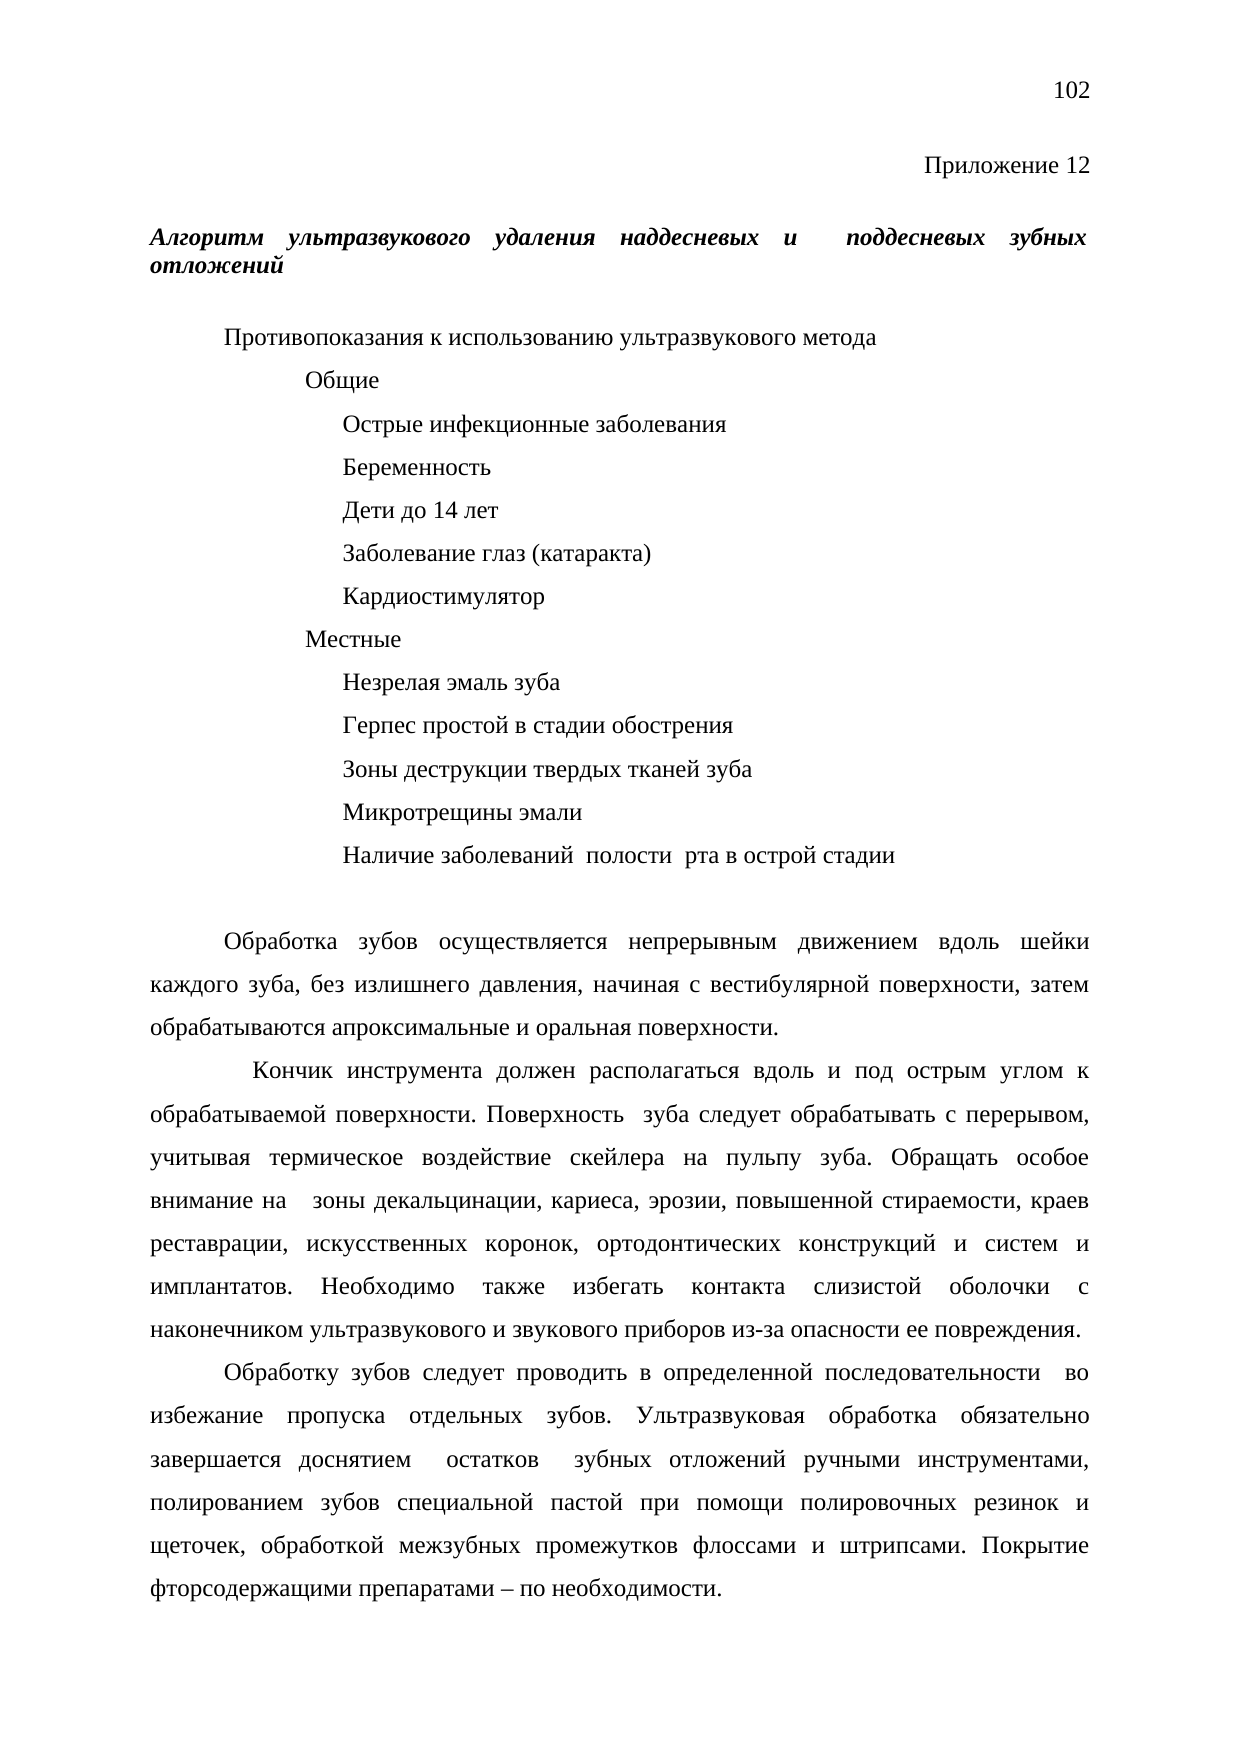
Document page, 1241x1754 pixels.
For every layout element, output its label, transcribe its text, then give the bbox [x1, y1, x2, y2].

text Обработка зубов осуществляется непрерывным движением вдоль шейки каждого зуба, без излишнего давления, начиная с вестибулярной поверхности, затем обрабатываются апроксимальные и оральная поверхности. [150, 926, 1090, 1041]
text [150, 150, 1090, 179]
text Кончик инструмента должен располагаться вдоль и под острым углом к обрабатываемой поверхности. Поверхность зуба следует обрабатывать с перерывом, учитывая термическое воздействие скейлера на пульпу зуба. Обращать особое внимание на зоны декальцинации, кариеса, эрозии, повышенной стираемости, краев реставрации, искусственных коронок, ортодонтических конструкций и систем и имплантатов. Необходимо также избегать контакта слизистой оболочки с наконечником ультразвукового и звукового приборов из-за опасности ее повреждения. [150, 1056, 1090, 1343]
list Общие [261, 366, 1090, 394]
text Алгоритм ультразвукового удаления наддесневых и поддесневых зубных отложений [150, 222, 1090, 279]
list Наличие заболеваний полости рта в острой стадии [297, 840, 1090, 869]
list Беременность [297, 452, 1090, 481]
list Заболевание глаз (катаракта) [297, 538, 1090, 567]
list Местные [261, 624, 1090, 653]
list Дети до 14 лет [297, 495, 1090, 524]
list Острые инфекционные заболевания [297, 409, 1090, 437]
text Обработку зубов следует проводить в определенной последовательности во избежание пропуска отдельных зубов. Ультразвуковая обработка обязательно завершается доснятием остатков зубных отложений ручными инструментами, полированием зубов специальной пастой при помощи полировочных резинок и щеточек, обработкой межзубных промежутков флоссами и штрипсами. Покрытие фторсодержащими препаратами – по необходимости. [150, 1357, 1090, 1602]
list Кардиостимулятор [297, 581, 1090, 610]
list Незрелая эмаль зуба [297, 667, 1090, 696]
text Противопоказания к использованию ультразвукового метода [150, 322, 1090, 351]
list Зоны деструкции твердых тканей зуба [297, 754, 1090, 782]
list Микротрещины эмали [297, 797, 1090, 826]
list Герпес простой в стадии обострения [297, 711, 1090, 739]
